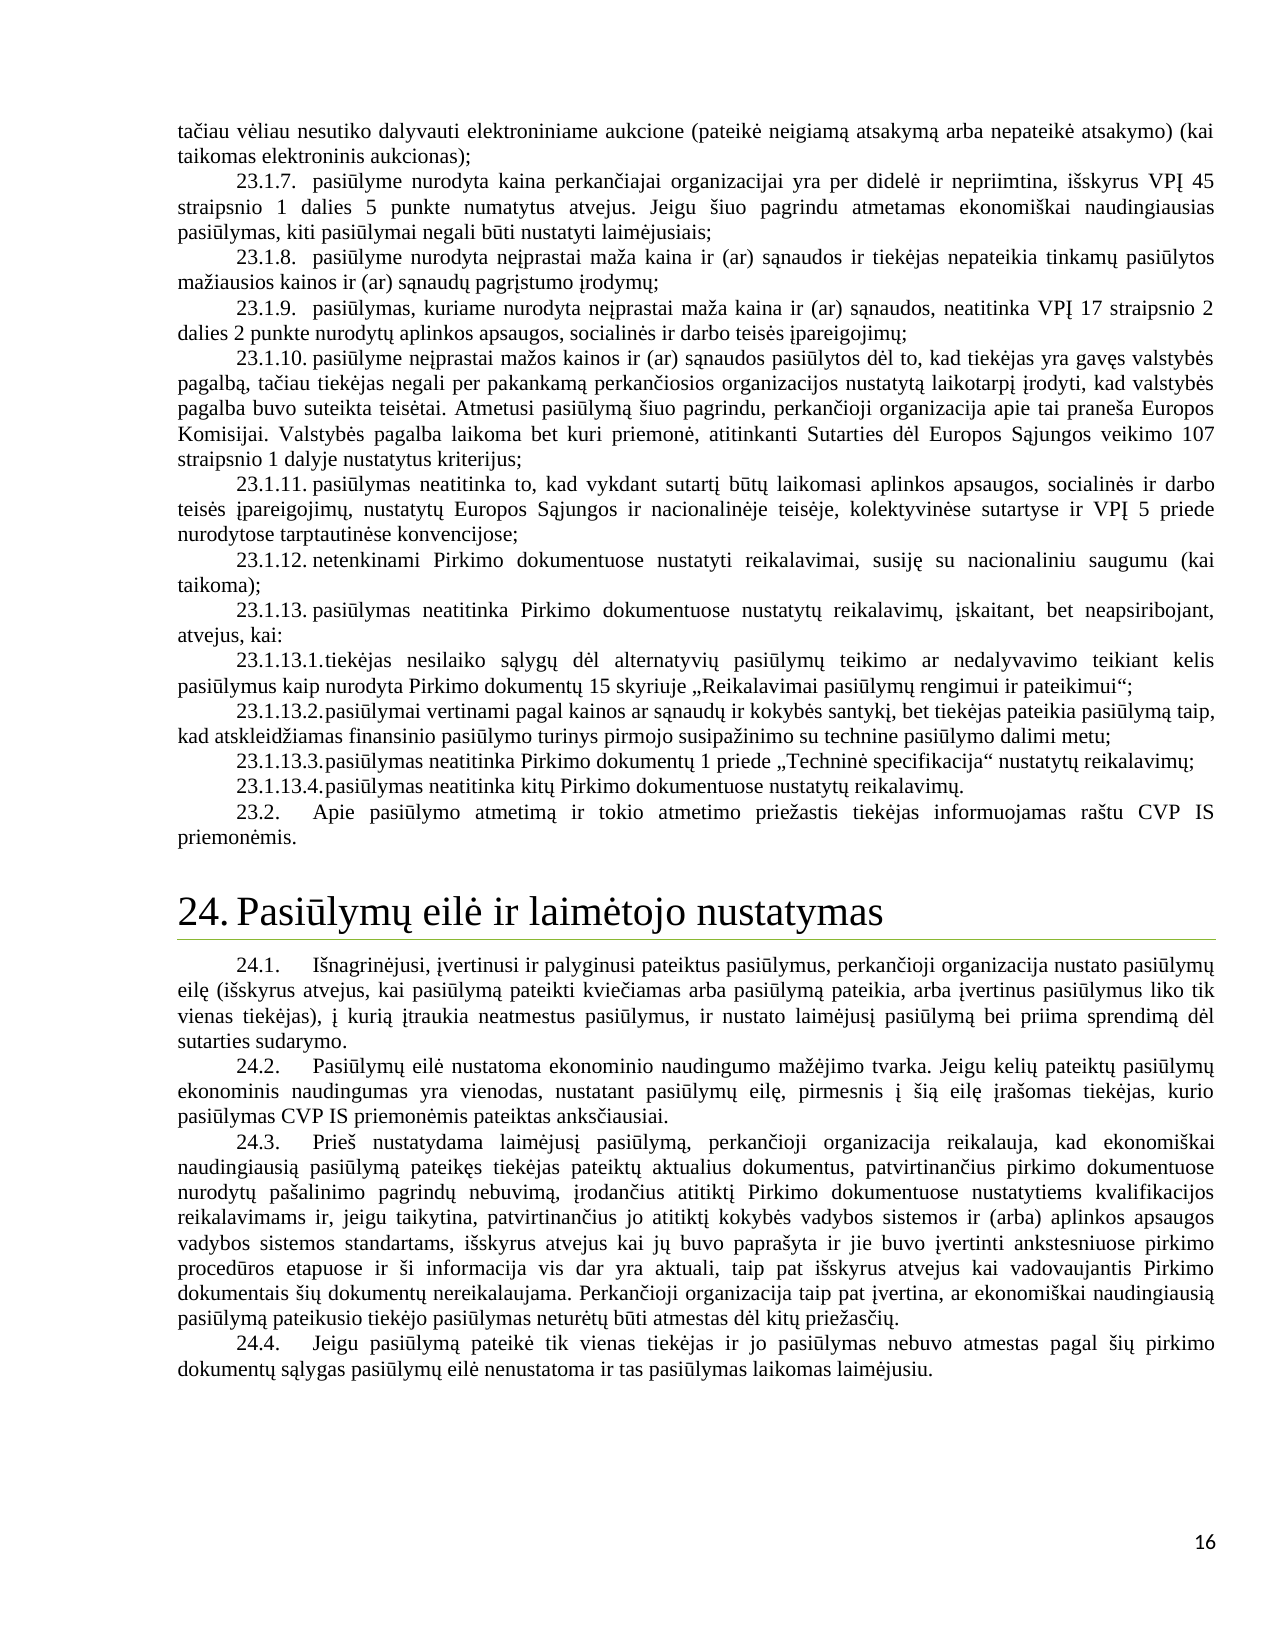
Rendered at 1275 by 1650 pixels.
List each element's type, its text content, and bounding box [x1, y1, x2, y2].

list Apie pasiūlymo atmetimą ir tokio atmetimo priežastis tiekėjas informuojamas raštu CVP IS priemonėmis. [177, 799, 1216, 849]
subtitle Pasiūlymų eilė ir laimėtojo nustatymas [177, 887, 1216, 939]
list tiekėjas nesilaiko sąlygų dėl alternatyvių pasiūlymų teikimo ar nedalyvavimo teikiant kelis pasiūlymus kaip nurodyta Pirkimo dokumentų 15 skyriuje „Reikalavimai pasiūlymų rengimui ir pateikimui“; [177, 647, 1216, 698]
list Išnagrinėjusi, įvertinusi ir palyginusi pateiktus pasiūlymus, perkančioji organizacija nustato pasiūlymų eilę (išskyrus atvejus, kai pasiūlymą pateikti kviečiamas arba pasiūlymą pateikia, arba įvertinus pasiūlymus liko tik vienas tiekėjas), į kurią įtraukia neatmestus pasiūlymus, ir nustato laimėjusį pasiūlymą bei priima sprendimą dėl sutarties sudarymo. [177, 952, 1216, 1053]
list pasiūlyme neįprastai mažos kainos ir (ar) sąnaudos pasiūlytos dėl to, kad tiekėjas yra gavęs valstybės pagalbą, tačiau tiekėjas negali per pakankamą perkančiosios organizacijos nustatytą laikotarpį įrodyti, kad valstybės pagalba buvo suteikta teisėtai. Atmetusi pasiūlymą šiuo pagrindu, perkančioji organizacija apie tai praneša Europos Komisijai. Valstybės pagalba laikoma bet kuri priemonė, atitinkanti Sutarties dėl Europos Sąjungos veikimo 107 straipsnio 1 dalyje nustatytus kriterijus; [177, 345, 1216, 471]
list pasiūlymas neatitinka kitų Pirkimo dokumentuose nustatytų reikalavimų. [177, 773, 1216, 799]
list Pasiūlymų eilė nustatoma ekonominio naudingumo mažėjimo tvarka. Jeigu kelių pateiktų pasiūlymų ekonominis naudingumas yra vienodas, nustatant pasiūlymų eilę, pirmesnis į šią eilę įrašomas tiekėjas, kurio pasiūlymas CVP IS priemonėmis pateiktas anksčiausiai. [177, 1053, 1216, 1129]
list pasiūlymas neatitinka to, kad vykdant sutartį būtų laikomasi aplinkos apsaugos, socialinės ir darbo teisės įpareigojimų, nustatytų Europos Sąjungos ir nacionalinėje teisėje, kolektyvinėse sutartyse ir VPĮ 5 priede nurodytose tarptautinėse konvencijose; [177, 471, 1216, 547]
list pasiūlymas neatitinka Pirkimo dokumentuose nustatytų reikalavimų, įskaitant, bet neapsiribojant, atvejus, kai: [177, 597, 1216, 647]
list Prieš nustatydama laimėjusį pasiūlymą, perkančioji organizacija reikalauja, kad ekonomiškai naudingiausią pasiūlymą pateikęs tiekėjas pateiktų aktualius dokumentus, patvirtinančius pirkimo dokumentuose nurodytų pašalinimo pagrindų nebuvimą, įrodančius atitiktį Pirkimo dokumentuose nustatytiems kvalifikacijos reikalavimams ir, jeigu taikytina, patvirtinančius jo atitiktį kokybės vadybos sistemos ir (arba) aplinkos apsaugos vadybos sistemos standartams, išskyrus atvejus kai jų buvo paprašyta ir jie buvo įvertinti ankstesniuose pirkimo procedūros etapuose ir ši informacija vis dar yra aktuali, taip pat išskyrus atvejus kai vadovaujantis Pirkimo dokumentais šių dokumentų nereikalaujama. Perkančioji organizacija taip pat įvertina, ar ekonomiškai naudingiausią pasiūlymą pateikusio tiekėjo pasiūlymas neturėtų būti atmestas dėl kitų priežasčių. [177, 1129, 1216, 1330]
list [177, 118, 1216, 168]
list pasiūlymas, kuriame nurodyta neįprastai maža kaina ir (ar) sąnaudos, neatitinka VPĮ 17 straipsnio 2 dalies 2 punkte nurodytų aplinkos apsaugos, socialinės ir darbo teisės įpareigojimų; [177, 294, 1216, 345]
list pasiūlyme nurodyta neįprastai maža kaina ir (ar) sąnaudos ir tiekėjas nepateikia tinkamų pasiūlytos mažiausios kainos ir (ar) sąnaudų pagrįstumo įrodymų; [177, 244, 1216, 294]
list pasiūlyme nurodyta kaina perkančiajai organizacijai yra per didelė ir nepriimtina, išskyrus VPĮ 45 straipsnio 1 dalies 5 punkte numatytus atvejus. Jeigu šiuo pagrindu atmetamas ekonomiškai naudingiausias pasiūlymas, kiti pasiūlymai negali būti nustatyti laimėjusiais; [177, 168, 1216, 244]
list Jeigu pasiūlymą pateikė tik vienas tiekėjas ir jo pasiūlymas nebuvo atmestas pagal šių pirkimo dokumentų sąlygas pasiūlymų eilė nenustatoma ir tas pasiūlymas laikomas laimėjusiu. [177, 1330, 1216, 1381]
list netenkinami Pirkimo dokumentuose nustatyti reikalavimai, susiję su nacionaliniu saugumu (kai taikoma); [177, 547, 1216, 597]
list pasiūlymai vertinami pagal kainos ar sąnaudų ir kokybės santykį, bet tiekėjas pateikia pasiūlymą taip, kad atskleidžiamas finansinio pasiūlymo turinys pirmojo susipažinimo su technine pasiūlymo dalimi metu; [177, 698, 1216, 748]
list pasiūlymas neatitinka Pirkimo dokumentų 1 priede „Techninė specifikacija“ nustatytų reikalavimų; [177, 748, 1216, 773]
